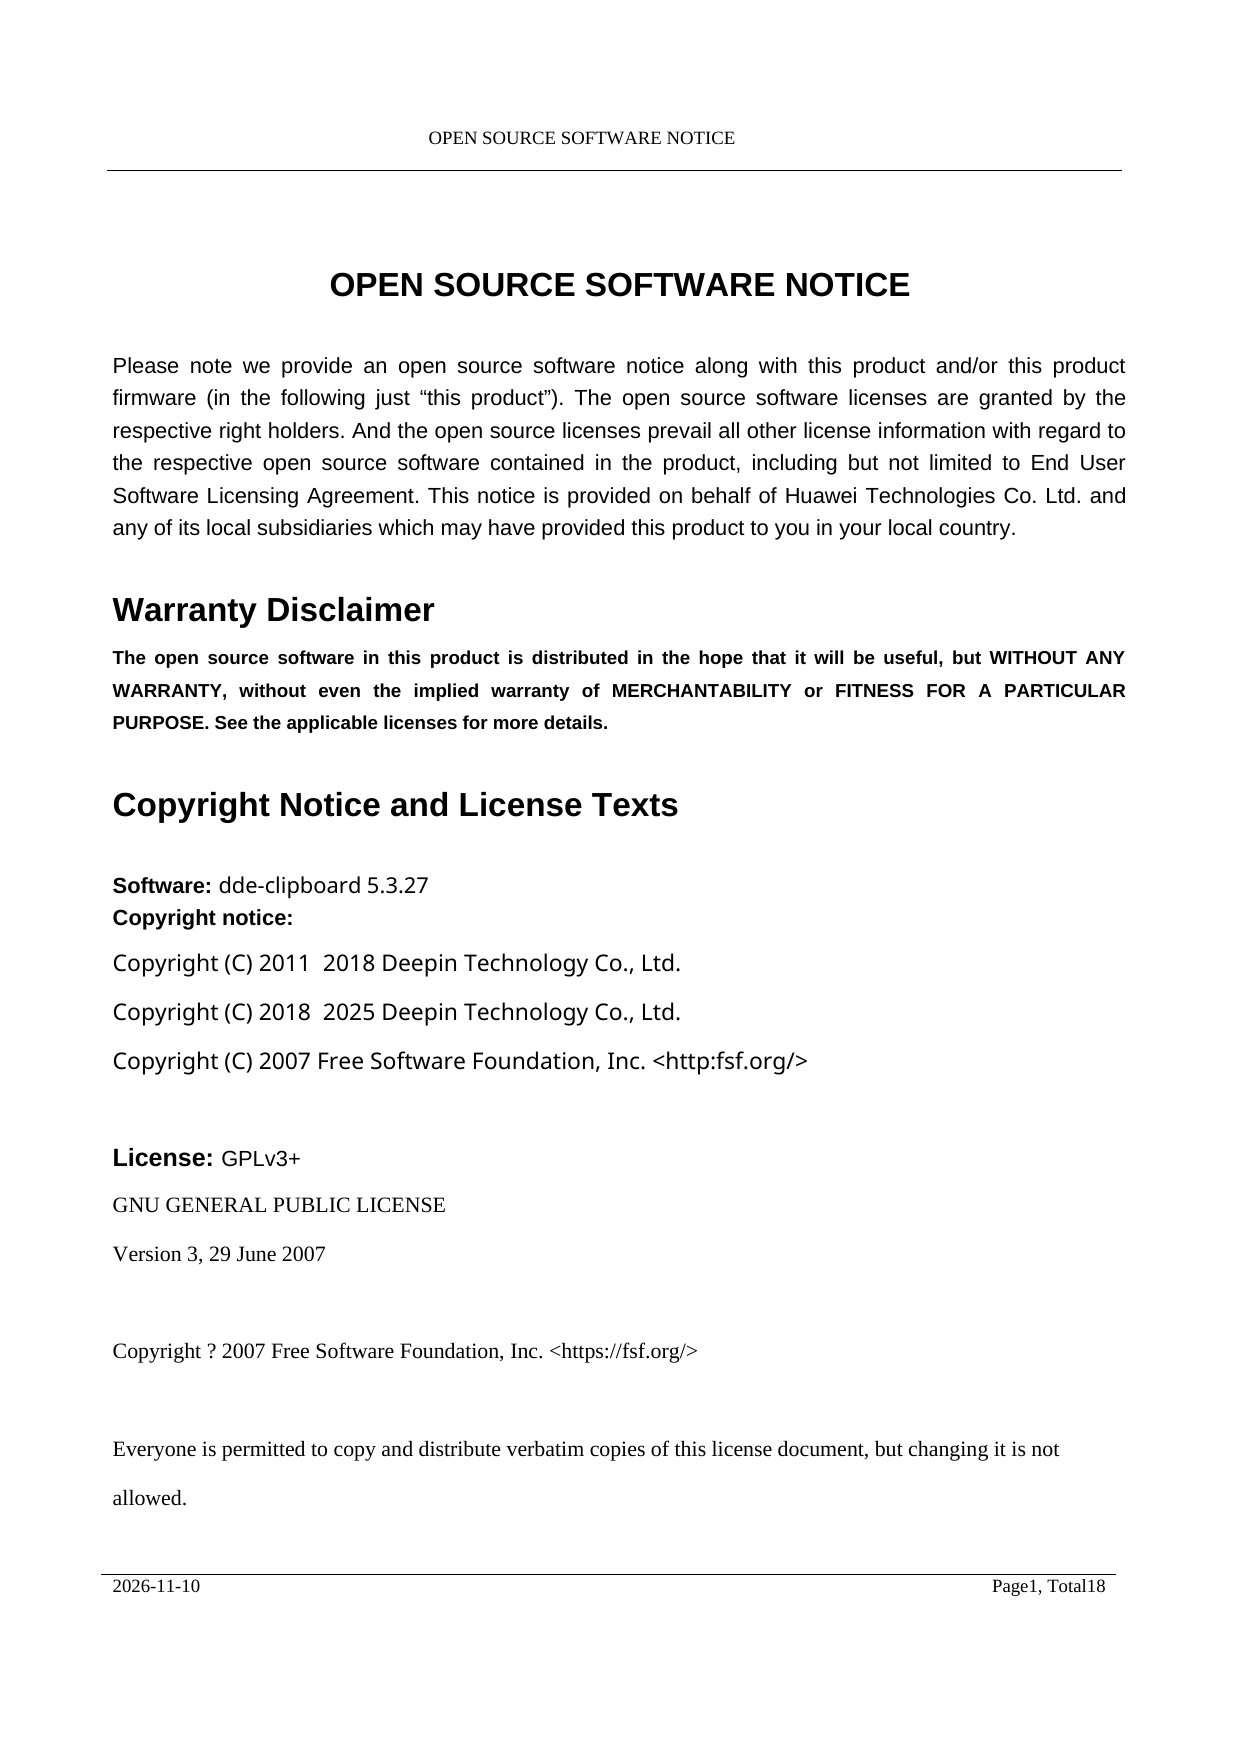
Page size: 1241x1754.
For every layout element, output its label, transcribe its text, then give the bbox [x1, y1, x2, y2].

text The open source software in this product is distributed in the hope that it will be useful, but WITHOUT ANY WARRANTY, without even the implied warranty of MERCHANTABILITY or FITNESS FOR A PARTICULAR PURPOSE. See the applicable licenses for more details. [112, 641, 1128, 739]
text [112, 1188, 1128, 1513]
text Copyright notice: [112, 901, 1128, 934]
text Please note we provide an open source software notice along with this product and/or this product firmware (in the following just “this product”). The open source software licenses are granted by the respective right holders. And the open source licenses prevail all other license information with regard to the respective open source software contained in the product, including but not limited to End User Software Licensing Agreement. This notice is provided on behalf of Huawei Technologies Co. Ltd. and any of its local subsidiaries which may have provided this product to you in your local country. [112, 349, 1128, 544]
text Copyright Notice and License Texts [112, 771, 1128, 836]
text Warranty Disclaimer [112, 576, 1128, 641]
text Software: dde-clipboard 5.3.27 [112, 869, 1128, 901]
text License: GPLv3+ [112, 1142, 1128, 1174]
text Copyright (C) 2011 2018 Deepin Technology Co., Ltd. Copyright (C) 2018 2025 Deepin Technology Co., Ltd. Copyright (C) 2007 Free Software Foundation, Inc. <http:fsf.org/> [112, 947, 1128, 1125]
text OPEN SOURCE SOFTWARE NOTICE [112, 251, 1128, 316]
